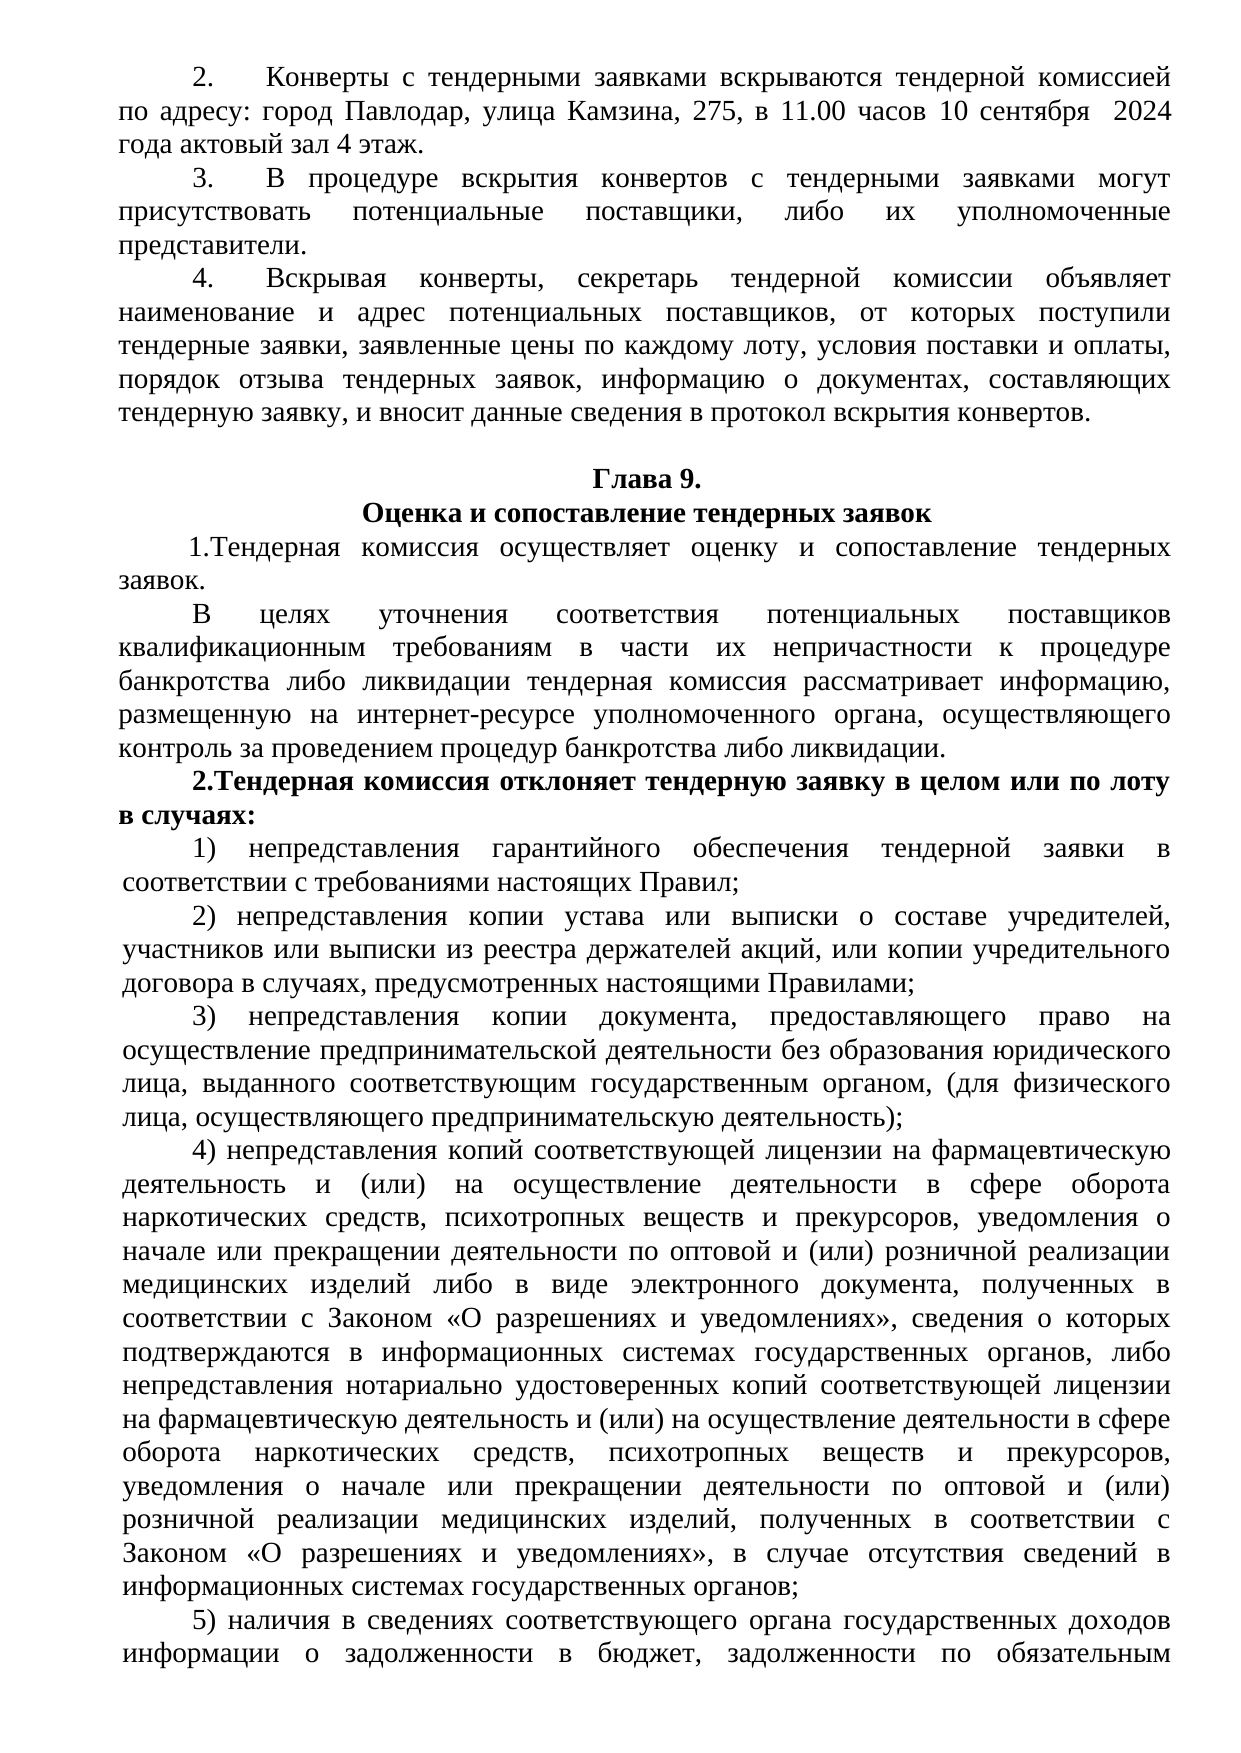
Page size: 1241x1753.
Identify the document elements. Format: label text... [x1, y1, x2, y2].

text 2.Тендерная комиссия отклоняет тендерную заявку в целом или по лоту в случаях: [118, 763, 1172, 831]
text 2) непредставления копии устава или выписки о составе учредителей, участников или выписки из реестра держателей акций, или копии учредительного договора в случаях, предусмотренных настоящими Правилами; [122, 898, 1172, 998]
text Оценка и сопоставление тендерных заявок [122, 495, 1172, 529]
text 1.Тендерная комиссия осуществляет оценку и сопоставление тендерных заявок. [118, 529, 1172, 596]
text В целях уточнения соответствия потенциальных поставщиков квалификационным требованиям в части их непричастности к процедуре банкротства либо ликвидации тендерная комиссия рассматривает информацию, размещенную на интернет-ресурсе уполномоченного органа, осуществляющего контроль за проведением процедур банкротства либо ликвидации. [118, 596, 1172, 763]
list Конверты с тендерными заявками вскрываются тендерной комиссией по адресу: город Павлодар, улица Камзина, 275, в 11.00 часов 10 сентября 2024 года актовый зал 4 этаж. [118, 59, 1172, 160]
text Глава 9. [122, 462, 1172, 495]
text 1) непредставления гарантийного обеспечения тендерной заявки в соответствии с требованиями настоящих Правил; [122, 831, 1172, 898]
list В процедуре вскрытия конвертов с тендерными заявками могут присутствовать потенциальные поставщики, либо их уполномоченные представители. [118, 160, 1172, 260]
list Вскрывая конверты, секретарь тендерной комиссии объявляет наименование и адрес потенциальных поставщиков, от которых поступили тендерные заявки, заявленные цены по каждому лоту, условия поставки и оплаты, порядок отзыва тендерных заявок, информацию о документах, составляющих тендерную заявку, и вносит данные сведения в протокол вскрытия конвертов. [118, 260, 1172, 428]
text 4) непредставления копий соответствующей лицензии на фармацевтическую деятельность и (или) на осуществление деятельности в сфере оборота наркотических средств, психотропных веществ и прекурсоров, уведомления о начале или прекращении деятельности по оптовой и (или) розничной реализации медицинских изделий либо в виде электронного документа, полученных в соответствии с Законом «О разрешениях и уведомлениях», сведения о которых подтверждаются в информационных системах государственных органов, либо непредставления нотариально удостоверенных копий соответствующей лицензии на фармацевтическую деятельность и (или) на осуществление деятельности в сфере оборота наркотических средств, психотропных веществ и прекурсоров, уведомления о начале или прекращении деятельности по оптовой и (или) розничной реализации медицинских изделий, полученных в соответствии с Законом «О разрешениях и уведомлениях», в случае отсутствия сведений в информационных системах государственных органов; [122, 1132, 1172, 1602]
text 3) непредставления копии документа, предоставляющего право на осуществление предпринимательской деятельности без образования юридического лица, выданного соответствующим государственным органом, (для физического лица, осуществляющего предпринимательскую деятельность); [122, 998, 1172, 1132]
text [122, 1602, 1172, 1669]
